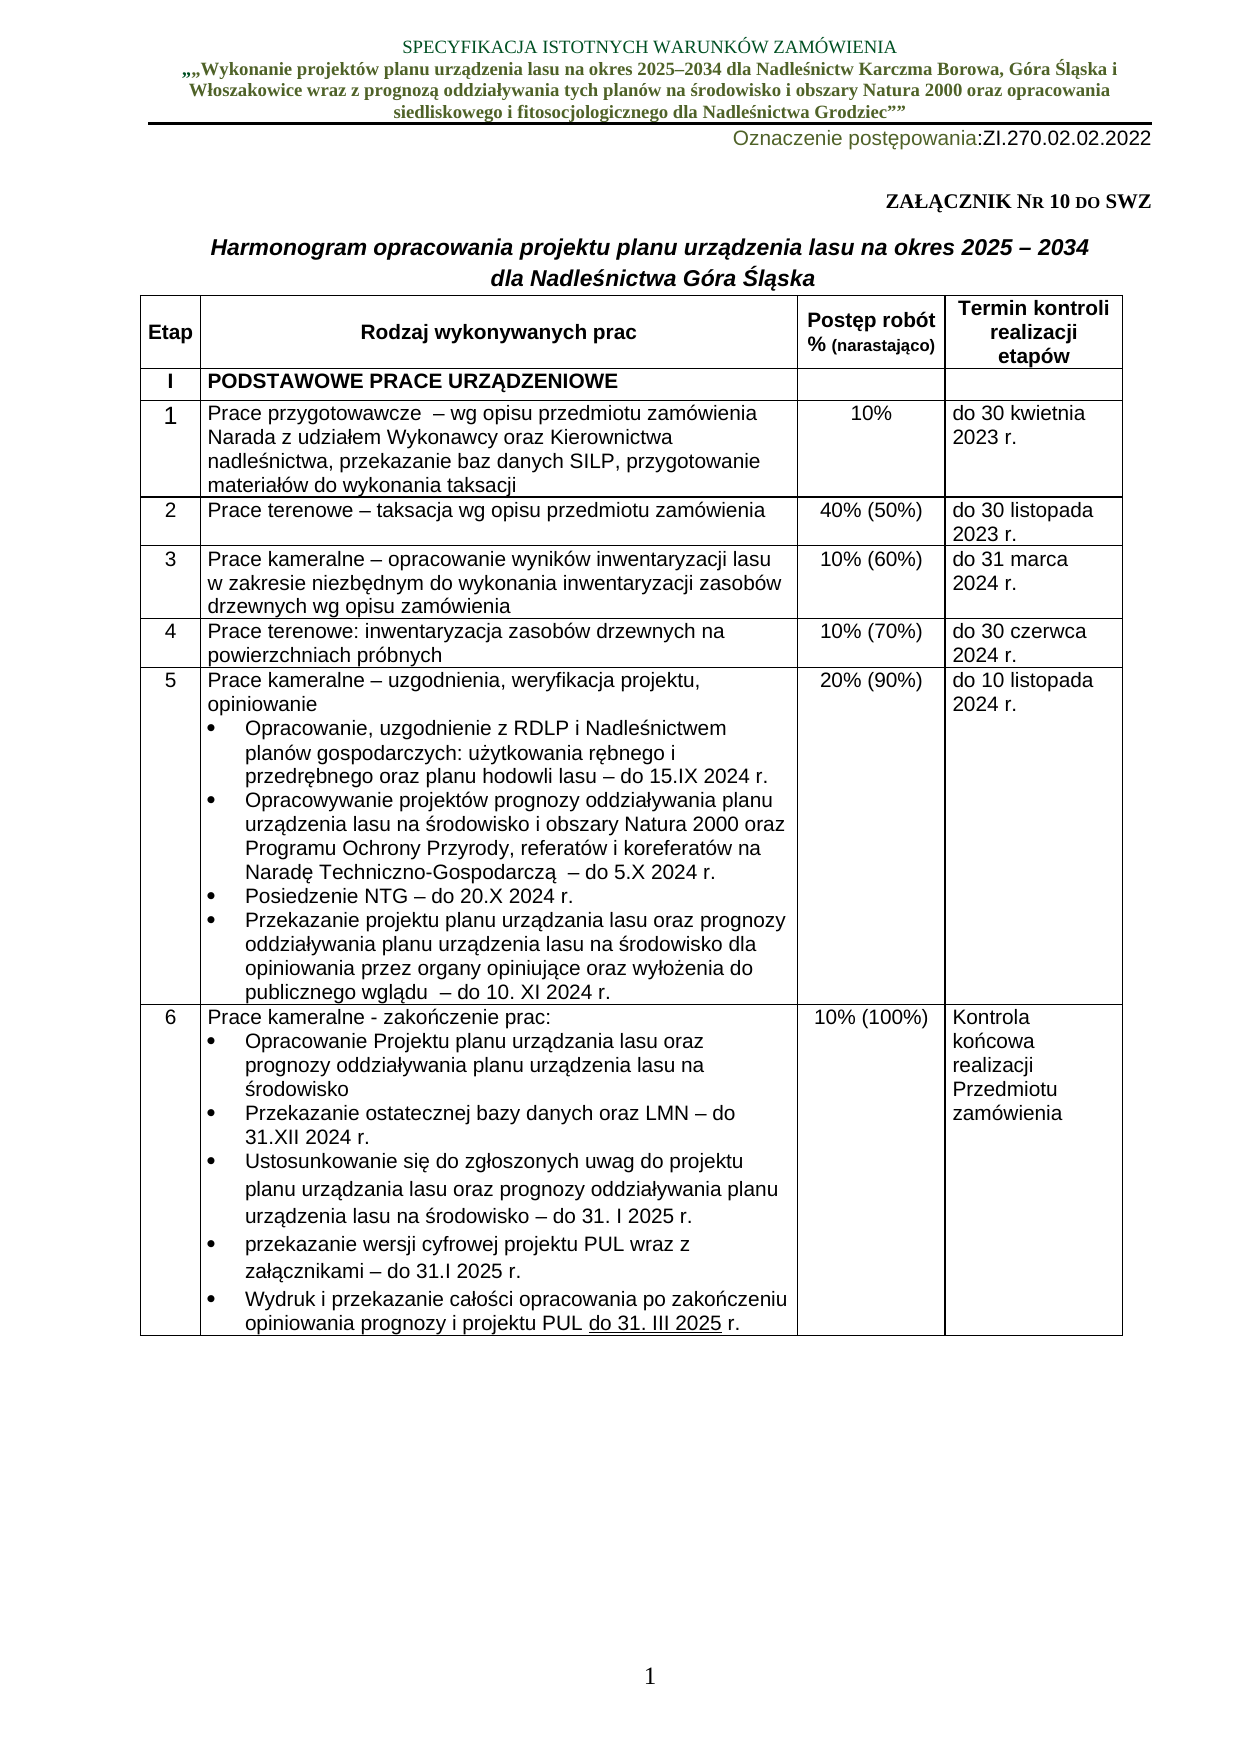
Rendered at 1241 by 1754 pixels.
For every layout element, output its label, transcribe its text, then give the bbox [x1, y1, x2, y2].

subtitle Harmonogram opracowania projektu planu urządzenia lasu na okres 2025 – 2034 dla Nadleśnictwa Góra Śląska [148, 234, 1152, 291]
table_cell do 30 listopada 2023 r. [946, 498, 1122, 545]
table_cell Prace kameralne - zakończenie prac: Opracowanie Projektu planu urządzania lasu oraz prognozy oddziaływania planu urządzenia lasu na środowisko Przekazanie ostatecznej bazy danych oraz LMN – do 31.XII 2024 r. [201, 1005, 797, 1149]
table_cell I [141, 369, 200, 399]
table_cell [798, 369, 944, 399]
table_cell do 31 marca 2024 r. [946, 546, 1122, 618]
table_cell 6 [141, 1005, 200, 1149]
table_cell [946, 1149, 1122, 1335]
table_cell Prace przygotowawcze – wg opisu przedmiotu zamówienia Narada z udziałem Wykonawcy oraz Kierownictwa nadleśnictwa, przekazanie baz danych SILP, przygotowanie materiałów do wykonania taksacji [201, 401, 797, 496]
table_cell 3 [141, 546, 200, 618]
table_cell do 10 listopada 2024 r. [946, 668, 1122, 1004]
table_cell 2 [141, 498, 200, 545]
table_cell 10% (60%) [798, 546, 944, 618]
table_cell 1 [141, 401, 200, 496]
table_cell Prace kameralne – uzgodnienia, weryfikacja projektu, opiniowanie Opracowanie, uzgodnienie z RDLP i Nadleśnictwem planów gospodarczych: użytkowania rębnego i przedrębnego oraz planu hodowli lasu – do 15.IX 2024 r. Opracowywanie projektów prognozy oddziaływania planu urządzenia lasu na środowisko i obszary Natura 2000 oraz Programu Ochrony Przyrody, referatów i koreferatów na Naradę Techniczno-Gospodarczą – do 5.X 2024 r. Posiedzenie NTG – do 20.X 2024 r. Przekazanie projektu planu urządzania lasu oraz prognozy oddziaływania planu urządzenia lasu na środowisko dla opiniowania przez organy opiniujące oraz wyłożenia do publicznego wglądu – do 10. XI 2024 r. [201, 668, 797, 1004]
text ZAŁĄCZNIK Nr 10 do SWZ [561, 189, 1152, 213]
table_header Postęp robót % (narastająco) [798, 296, 944, 368]
table_cell [798, 1149, 944, 1335]
table_header Rodzaj wykonywanych prac [201, 296, 797, 368]
table_cell do 30 kwietnia 2023 r. [946, 401, 1122, 496]
table_cell 10% (70%) [798, 619, 944, 667]
table_cell 40% (50%) [798, 498, 944, 545]
table_cell PODSTAWOWE PRACE URZĄDZENIOWE [201, 369, 797, 399]
table_cell 20% (90%) [798, 668, 944, 1004]
table_cell [946, 369, 1122, 399]
table_cell 10% [798, 401, 944, 496]
table_cell Prace kameralne – opracowanie wyników inwentaryzacji lasu w zakresie niezbędnym do wykonania inwentaryzacji zasobów drzewnych wg opisu zamówienia [201, 546, 797, 618]
table_cell 5 [141, 668, 200, 1004]
table_header Termin kontroli realizacji etapów [946, 296, 1122, 368]
table_header Etap [141, 296, 200, 368]
table_cell Kontrola końcowa realizacji Przedmiotu zamówienia [946, 1005, 1122, 1149]
table_cell Prace terenowe: inwentaryzacja zasobów drzewnych na powierzchniach próbnych [201, 619, 797, 667]
table_cell Ustosunkowanie się do zgłoszonych uwag do projektu planu urządzania lasu oraz prognozy oddziaływania planu urządzenia lasu na środowisko – do 31. I 2025 r. przekazanie wersji cyfrowej projektu PUL wraz z załącznikami – do 31.I 2025 r. Wydruk i przekazanie całości opracowania po zakończeniu opiniowania prognozy i projektu PUL do 31. III 2025 r. [201, 1149, 797, 1335]
table_cell do 30 czerwca 2024 r. [946, 619, 1122, 667]
table_cell 10% (100%) [798, 1005, 944, 1149]
table_cell Prace terenowe – taksacja wg opisu przedmiotu zamówienia [201, 498, 797, 545]
table_cell 4 [141, 619, 200, 667]
table_cell [141, 1149, 200, 1335]
